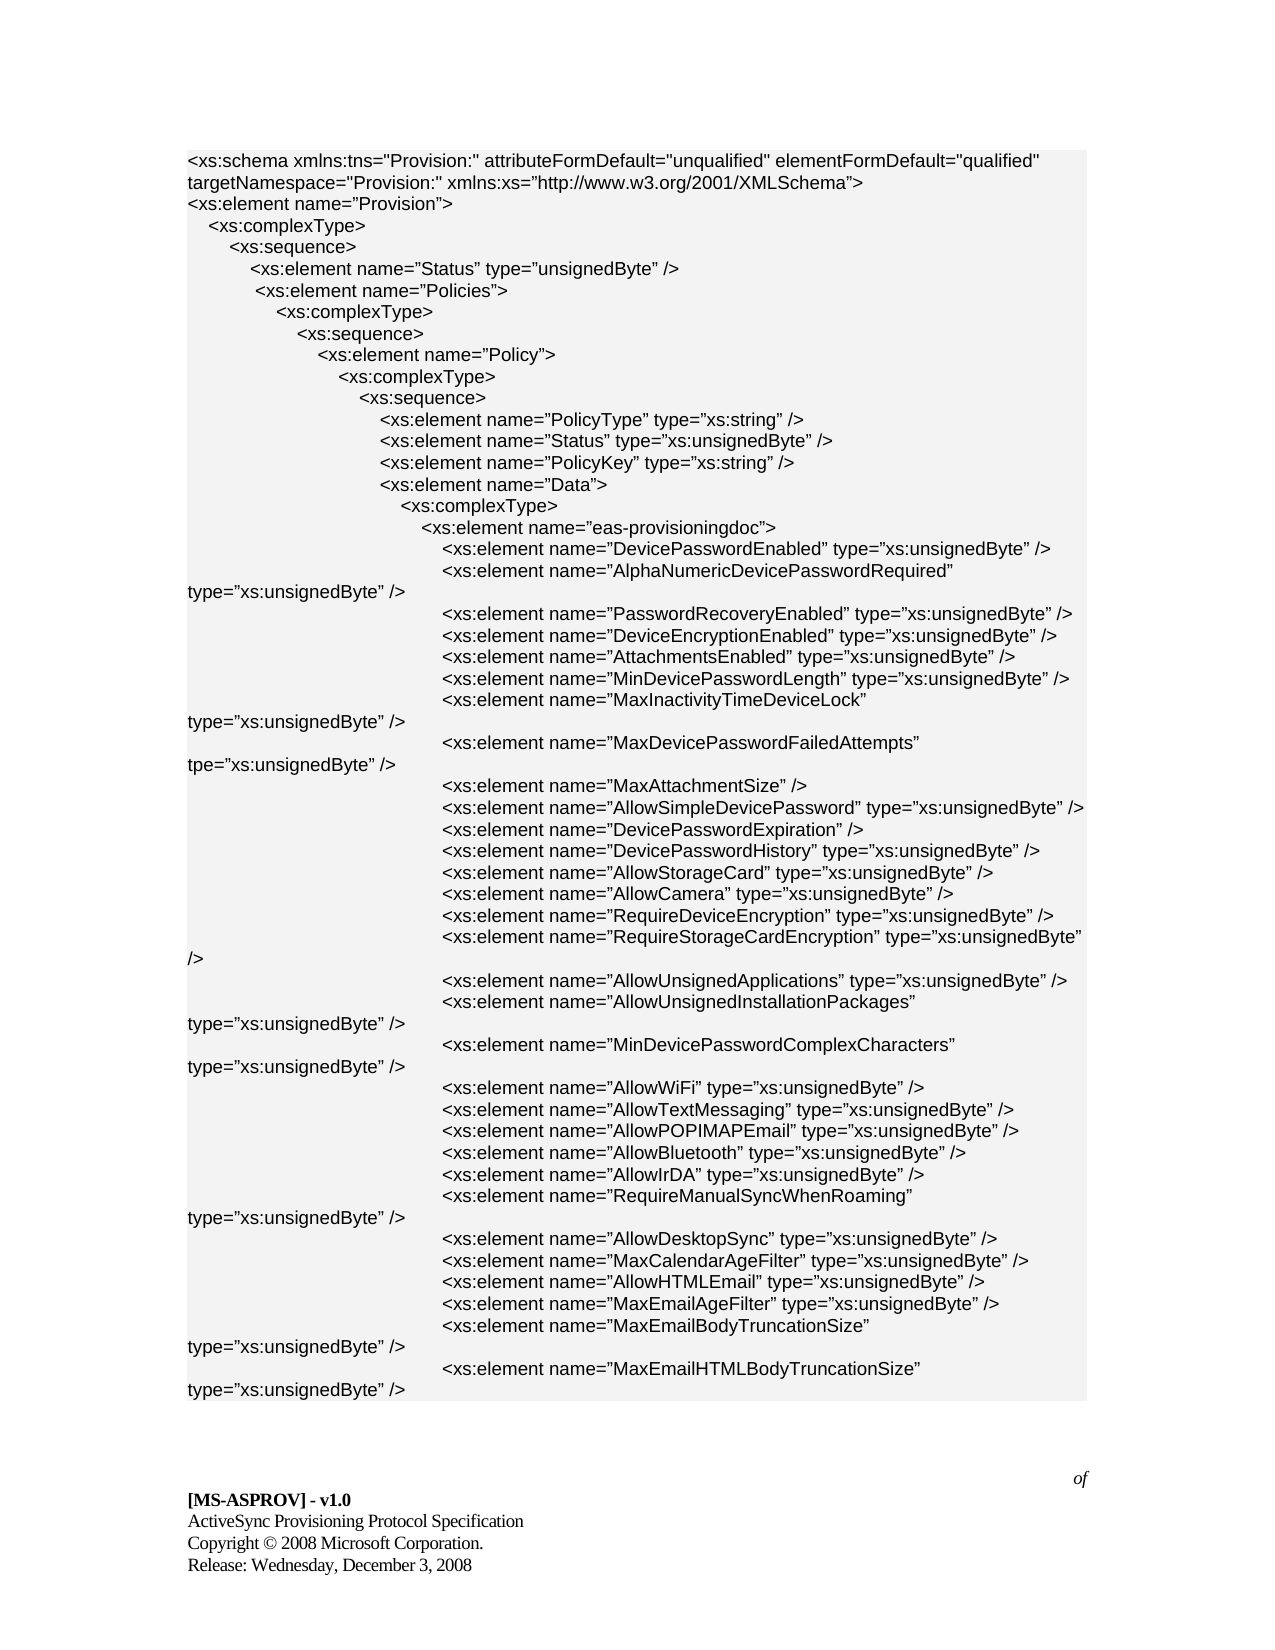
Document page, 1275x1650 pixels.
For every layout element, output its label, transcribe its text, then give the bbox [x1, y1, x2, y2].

text <xs:element name=”AllowStorageCard” type=”xs:unsignedByte” /> [187, 862, 1087, 883]
text <xs:element name=”MaxInactivityTimeDeviceLock” type=”xs:unsignedByte” /> [187, 689, 1087, 732]
text <xs:element name=”AllowDesktopSync” type=”xs:unsignedByte” /> [187, 1228, 1087, 1250]
text <xs:element name=”MaxAttachmentSize” /> [187, 775, 1087, 797]
text <xs:element name=”Policy”> [187, 344, 1087, 366]
text <xs:element name=”DevicePasswordExpiration” /> [187, 818, 1087, 840]
text <xs:element name=”Policies”> [187, 279, 1087, 301]
text <xs:element name=”AllowBluetooth” type=”xs:unsignedByte” /> [187, 1142, 1087, 1163]
text <xs:element name=”MaxEmailBodyTruncationSize” type=”xs:unsignedByte” /> [187, 1314, 1087, 1357]
text <xs:element name=”MinDevicePasswordComplexCharacters” type=”xs:unsignedByte” /> [187, 1034, 1087, 1077]
text <xs:complexType> [187, 366, 1087, 387]
text <xs:element name=”AllowUnsignedApplications” type=”xs:unsignedByte” /> [187, 969, 1087, 991]
text <xs:element name=”RequireStorageCardEncryption” type=”xs:unsignedByte” /> [187, 926, 1087, 969]
text <xs:element name=”MaxEmailAgeFilter” type=”xs:unsignedByte” /> [187, 1293, 1087, 1314]
text <xs:element name=”AllowIrDA” type=”xs:unsignedByte” /> [187, 1163, 1087, 1185]
text <xs:element name=”eas-provisioningdoc”> [187, 517, 1087, 538]
text <xs:element name=”Data”> [187, 473, 1087, 495]
text <xs:sequence> [187, 387, 1087, 409]
text <xs:element name=”AllowSimpleDevicePassword” type=”xs:unsignedByte” /> [187, 797, 1087, 818]
text <xs:element name=”PolicyKey” type=”xs:string” /> [187, 452, 1087, 473]
text <xs:complexType> [187, 215, 1087, 236]
text <xs:element name=”DevicePasswordHistory” type=”xs:unsignedByte” /> [187, 840, 1087, 862]
text <xs:complexType> [187, 495, 1087, 517]
text <xs:element name=”AllowUnsignedInstallationPackages” type=”xs:unsignedByte” /> [187, 991, 1087, 1034]
text <xs:element name=”MaxCalendarAgeFilter” type=”xs:unsignedByte” /> [187, 1250, 1087, 1271]
text <xs:element name=”MaxEmailHTMLBodyTruncationSize” type=”xs:unsignedByte” /> [187, 1357, 1087, 1401]
text <xs:element name=”AlphaNumericDevicePasswordRequired” type=”xs:unsignedByte” /> [187, 560, 1087, 603]
text <xs:complexType> [187, 301, 1087, 322]
text <xs:sequence> [187, 236, 1087, 258]
text <xs:element name=”PolicyType” type=”xs:string” /> [187, 409, 1087, 430]
text <xs:element name=”Provision”> [187, 193, 1087, 215]
text <xs:element name=”RequireDeviceEncryption” type=”xs:unsignedByte” /> [187, 905, 1087, 926]
text <xs:element name=”AllowWiFi” type=”xs:unsignedByte” /> [187, 1077, 1087, 1099]
text <xs:element name=”Status” type=”xs:unsignedByte” /> [187, 430, 1087, 452]
text <xs:element name=”AllowHTMLEmail” type=”xs:unsignedByte” /> [187, 1271, 1087, 1293]
text <xs:element name=”AttachmentsEnabled” type=”xs:unsignedByte” /> [187, 646, 1087, 667]
text <xs:element name=”PasswordRecoveryEnabled” type=”xs:unsignedByte” /> [187, 603, 1087, 624]
text <xs:element name=”AllowCamera” type=”xs:unsignedByte” /> [187, 883, 1087, 905]
text <xs:element name=”MaxDevicePasswordFailedAttempts” tpe=”xs:unsignedByte” /> [187, 732, 1087, 775]
text <xs:element name=”RequireManualSyncWhenRoaming” type=”xs:unsignedByte” /> [187, 1185, 1087, 1228]
text <xs:element name=”DevicePasswordEnabled” type=”xs:unsignedByte” /> [187, 538, 1087, 560]
text <xs:sequence> [187, 322, 1087, 344]
text <xs:schema xmlns:tns="Provision:" attributeFormDefault="unqualified" elementFormDefault="qualified" targetNamespace="Provision:" xmlns:xs=”http://www.w3.org/2001/XMLSchema”> [187, 150, 1087, 193]
text <xs:element name=”DeviceEncryptionEnabled” type=”xs:unsignedByte” /> [187, 624, 1087, 646]
text <xs:element name=”AllowTextMessaging” type=”xs:unsignedByte” /> [187, 1099, 1087, 1120]
text <xs:element name=”AllowPOPIMAPEmail” type=”xs:unsignedByte” /> [187, 1120, 1087, 1142]
text <xs:element name=”Status” type=”unsignedByte” /> [187, 258, 1087, 279]
text <xs:element name=”MinDevicePasswordLength” type=”xs:unsignedByte” /> [187, 667, 1087, 689]
